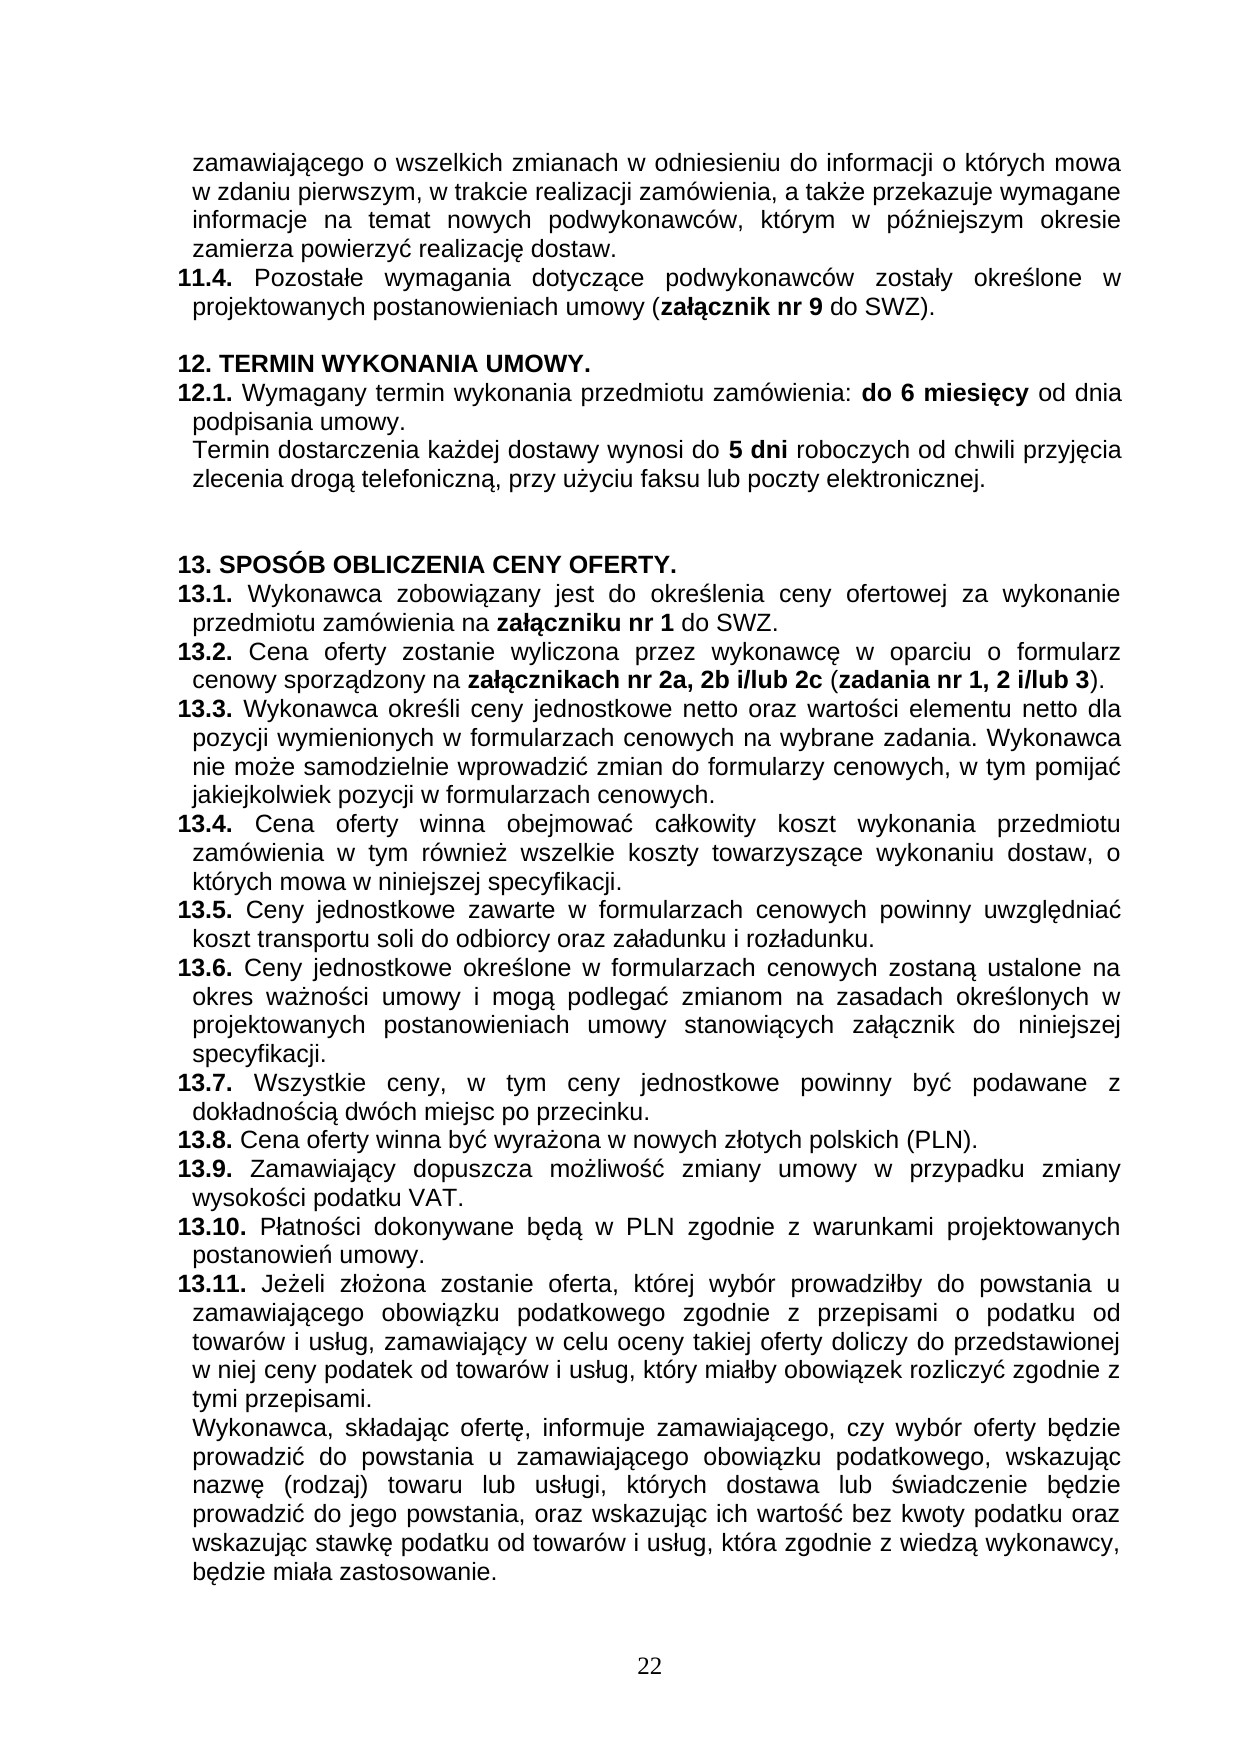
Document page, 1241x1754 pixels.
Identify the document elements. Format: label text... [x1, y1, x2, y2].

text 13.2. Cena oferty zostanie wyliczona przez wykonawcę w oparciu o formularz cenowy sporządzony na załącznikach nr 2a, 2b i/lub 2c (zadania nr 1, 2 i/lub 3). [177, 636, 1122, 694]
text 12.1. Wymagany termin wykonania przedmiotu zamówienia: do 6 miesięcy od dnia podpisania umowy. [177, 378, 1122, 435]
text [177, 148, 1122, 263]
text 13.9. Zamawiający dopuszcza możliwość zmiany umowy w przypadku zmiany wysokości podatku VAT. [177, 1154, 1122, 1211]
text 11.4. Pozostałe wymagania dotyczące podwykonawców zostały określone w projektowanych postanowieniach umowy (załącznik nr 9 do SWZ). [177, 263, 1122, 320]
text 13. SPOSÓB OBLICZENIA CENY OFERTY. [177, 550, 1122, 579]
text 13.1. Wykonawca zobowiązany jest do określenia ceny ofertowej za wykonanie przedmiotu zamówienia na załączniku nr 1 do SWZ. [177, 579, 1122, 636]
text 13.3. Wykonawca określi ceny jednostkowe netto oraz wartości elementu netto dla pozycji wymienionych w formularzach cenowych na wybrane zadania. Wykonawca nie może samodzielnie wprowadzić zmian do formularzy cenowych, w tym pomijać jakiejkolwiek pozycji w formularzach cenowych. [177, 694, 1122, 809]
text 13.8. Cena oferty winna być wyrażona w nowych złotych polskich (PLN). [177, 1125, 1122, 1154]
text 13.10. Płatności dokonywane będą w PLN zgodnie z warunkami projektowanych postanowień umowy. [177, 1211, 1122, 1269]
text 13.6. Ceny jednostkowe określone w formularzach cenowych zostaną ustalone na okres ważności umowy i mogą podlegać zmianom na zasadach określonych w projektowanych postanowieniach umowy stanowiących załącznik do niniejszej specyfikacji. [177, 953, 1122, 1068]
text 12. TERMIN WYKONANIA UMOWY. [177, 349, 1122, 378]
text 13.11. Jeżeli złożona zostanie oferta, której wybór prowadziłby do powstania u zamawiającego obowiązku podatkowego zgodnie z przepisami o podatku od towarów i usług, zamawiający w celu oceny takiej oferty doliczy do przedstawionej w niej ceny podatek od towarów i usług, który miałby obowiązek rozliczyć zgodnie z tymi przepisami. [177, 1269, 1122, 1413]
text Wykonawca, składając ofertę, informuje zamawiającego, czy wybór oferty będzie prowadzić do powstania u zamawiającego obowiązku podatkowego, wskazując nazwę (rodzaj) towaru lub usługi, których dostawa lub świadczenie będzie prowadzić do jego powstania, oraz wskazując ich wartość bez kwoty podatku oraz wskazując stawkę podatku od towarów i usług, która zgodnie z wiedzą wykonawcy, będzie miała zastosowanie. [192, 1413, 1122, 1585]
text 13.7. Wszystkie ceny, w tym ceny jednostkowe powinny być podawane z dokładnością dwóch miejsc po przecinku. [177, 1068, 1122, 1125]
text 13.4. Cena oferty winna obejmować całkowity koszt wykonania przedmiotu zamówienia w tym również wszelkie koszty towarzyszące wykonaniu dostaw, o których mowa w niniejszej specyfikacji. [177, 809, 1122, 895]
text Termin dostarczenia każdej dostawy wynosi do 5 dni roboczych od chwili przyjęcia zlecenia drogą telefoniczną, przy użyciu faksu lub poczty elektronicznej. [192, 435, 1122, 493]
text 13.5. Ceny jednostkowe zawarte w formularzach cenowych powinny uwzględniać koszt transportu soli do odbiorcy oraz załadunku i rozładunku. [177, 895, 1122, 953]
